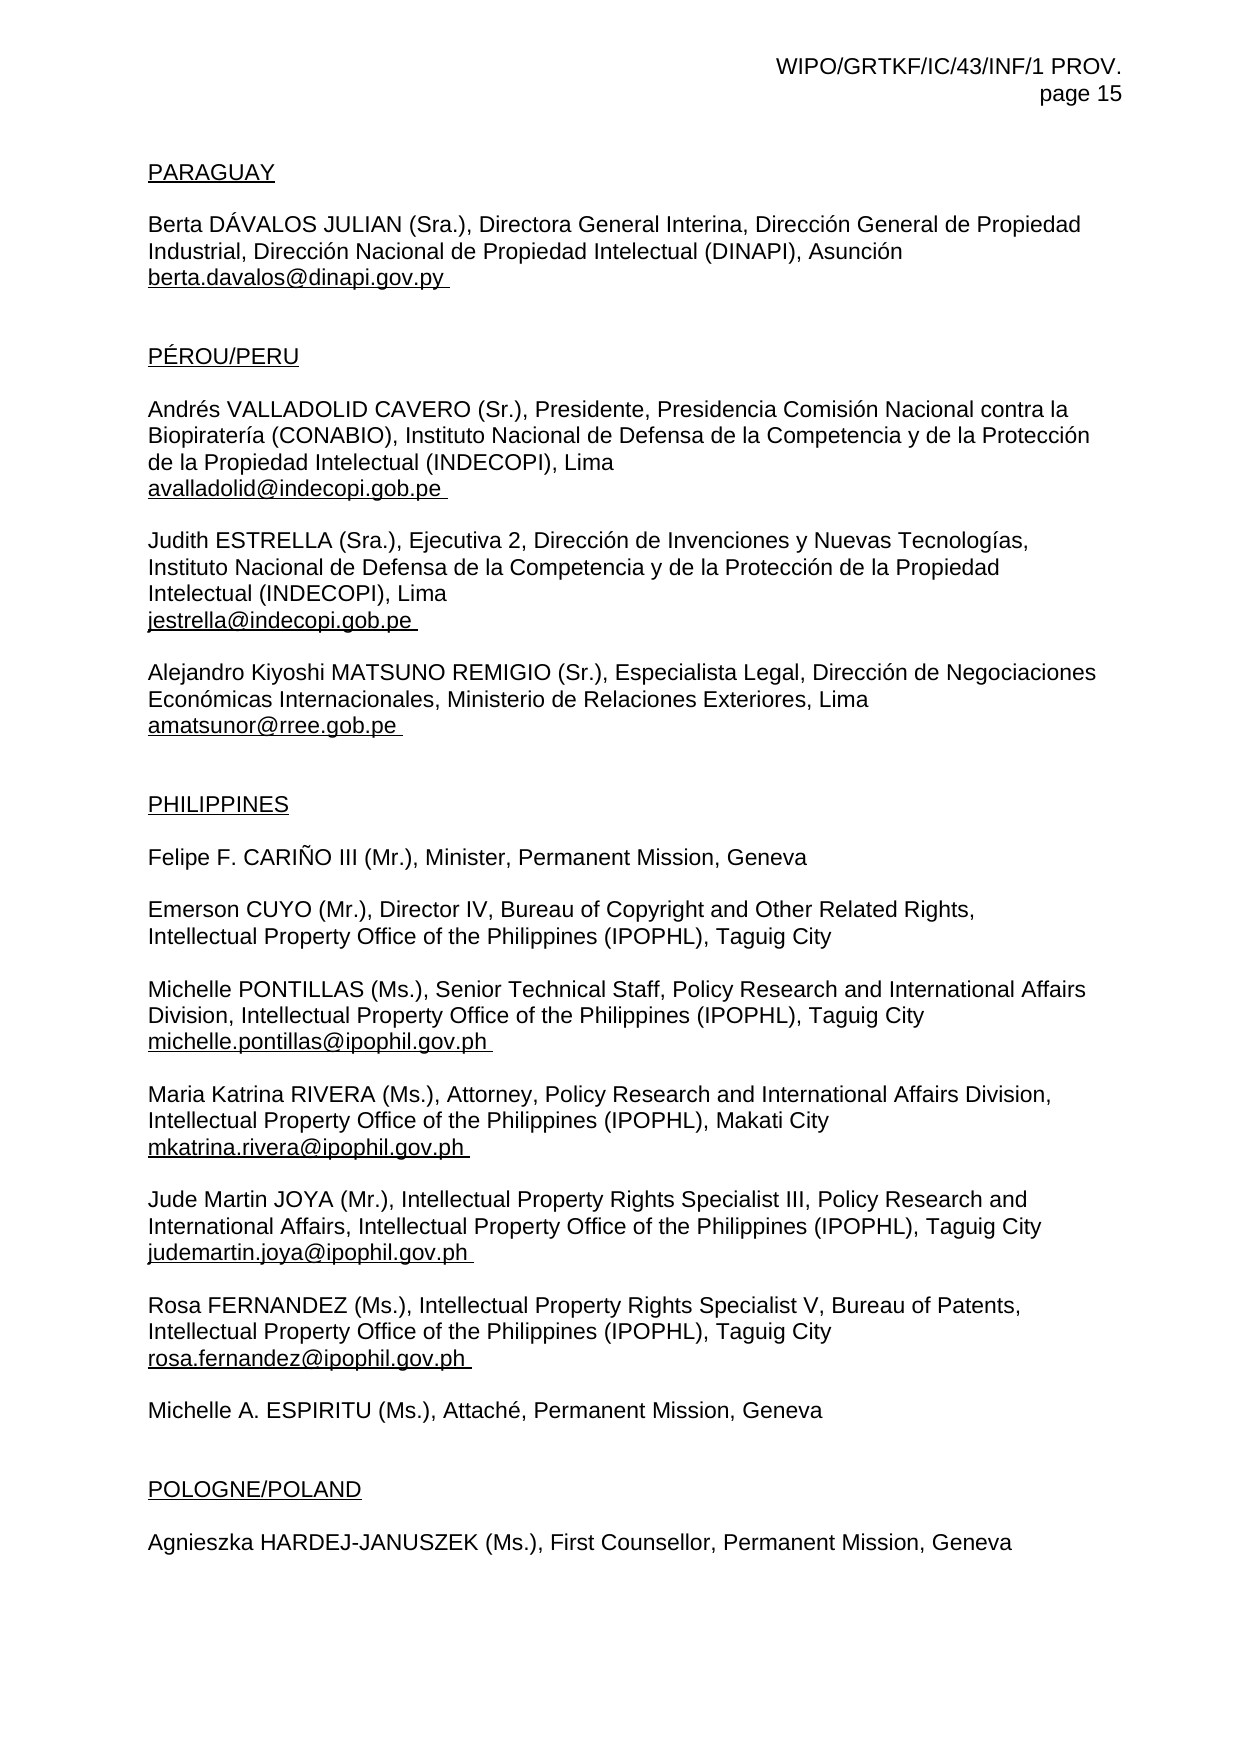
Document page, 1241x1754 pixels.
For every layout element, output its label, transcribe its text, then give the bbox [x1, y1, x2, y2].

text berta.davalos@dinapi.gov.py [148, 264, 1122, 290]
text Agnieszka HARDEJ-JANUSZEK (Ms.), First Counsellor, Permanent Mission, Geneva [148, 1529, 1122, 1555]
text Jude Martin JOYA (Mr.), Intellectual Property Rights Specialist III, Policy Research and International Affairs, Intellectual Property Office of the Philippines (IPOPHL), Taguig City [148, 1186, 1122, 1239]
text Maria Katrina RIVERA (Ms.), Attorney, Policy Research and International Affairs Division, Intellectual Property Office of the Philippines (IPOPHL), Makati City [148, 1081, 1122, 1134]
text PÉROU/PERU [148, 343, 1122, 369]
text jestrella@indecopi.gob.pe [148, 607, 1122, 633]
text Rosa FERNANDEZ (Ms.), Intellectual Property Rights Specialist V, Bureau of Patents, Intellectual Property Office of the Philippines (IPOPHL), Taguig City [148, 1292, 1122, 1344]
text mkatrina.rivera@ipophil.gov.ph [148, 1134, 1122, 1160]
text Emerson CUYO (Mr.), Director IV, Bureau of Copyright and Other Related Rights, Intellectual Property Office of the Philippines (IPOPHL), Taguig City [148, 896, 1122, 949]
text michelle.pontillas@ipophil.gov.ph [148, 1028, 1122, 1054]
text judemartin.joya@ipophil.gov.ph [148, 1239, 1122, 1265]
text rosa.fernandez@ipophil.gov.ph [148, 1344, 1122, 1371]
text Michelle A. ESPIRITU (Ms.), Attaché, Permanent Mission, Geneva [148, 1397, 1122, 1423]
text PARAGUAY [148, 158, 1122, 185]
text Alejandro Kiyoshi MATSUNO REMIGIO (Sr.), Especialista Legal, Dirección de Negociaciones Económicas Internacionales, Ministerio de Relaciones Exteriores, Lima [148, 659, 1122, 712]
text amatsunor@rree.gob.pe [148, 712, 1122, 738]
text Andrés VALLADOLID CAVERO (Sr.), Presidente, Presidencia Comisión Nacional contra la Biopiratería (CONABIO), Instituto Nacional de Defensa de la Competencia y de la Protección de la Propiedad Intelectual (INDECOPI), Lima [148, 396, 1122, 475]
text avalladolid@indecopi.gob.pe [148, 475, 1122, 501]
text POLOGNE/POLAND [148, 1476, 1122, 1503]
text Judith ESTRELLA (Sra.), Ejecutiva 2, Dirección de Invenciones y Nuevas Tecnologías, Instituto Nacional de Defensa de la Competencia y de la Protección de la Propiedad Intelectual (INDECOPI), Lima [148, 527, 1122, 607]
text Felipe F. CARIÑO III (Mr.), Minister, Permanent Mission, Geneva [148, 844, 1122, 870]
text PHILIPPINES [148, 791, 1122, 817]
text Michelle PONTILLAS (Ms.), Senior Technical Staff, Policy Research and International Affairs Division, Intellectual Property Office of the Philippines (IPOPHL), Taguig City [148, 976, 1122, 1028]
text Berta DÁVALOS JULIAN (Sra.), Directora General Interina, Dirección General de Propiedad Industrial, Dirección Nacional de Propiedad Intelectual (DINAPI), Asunción [148, 211, 1122, 264]
